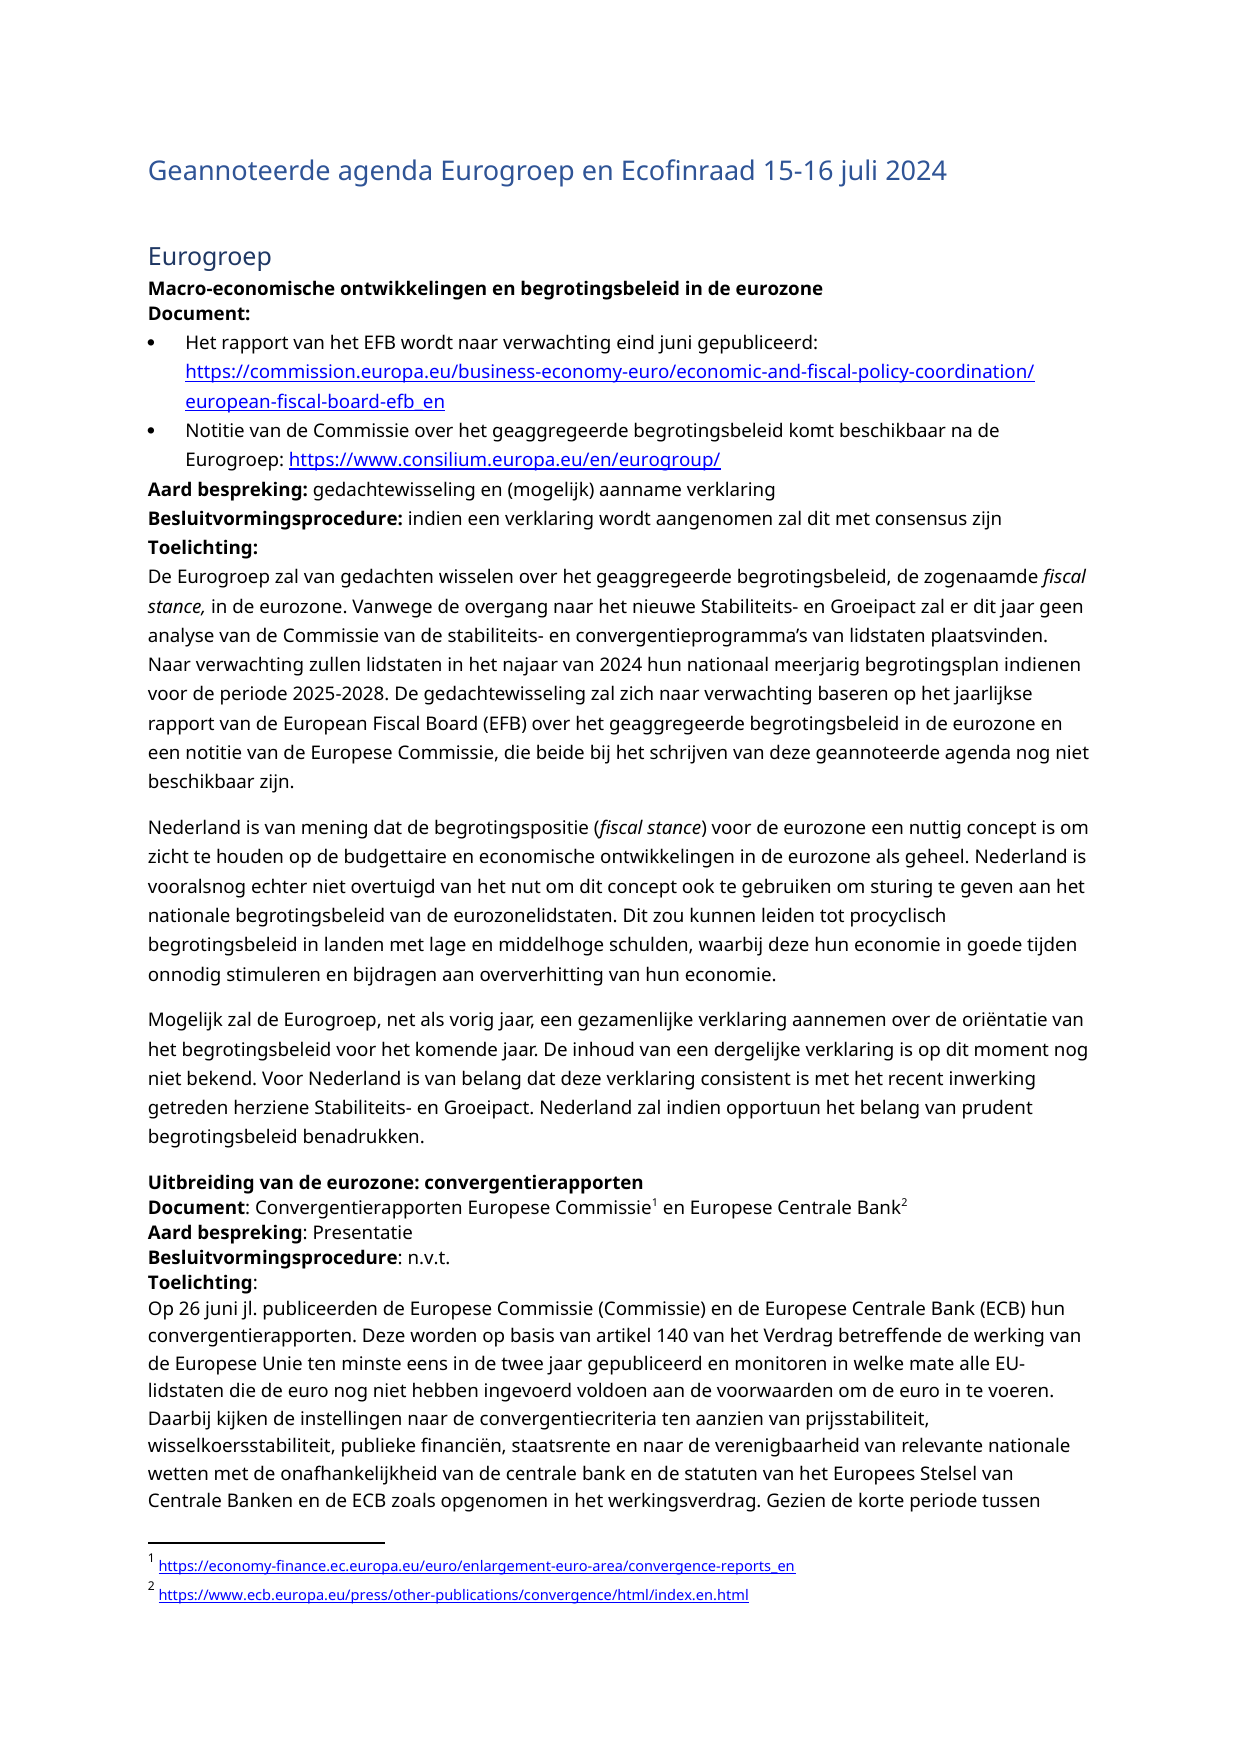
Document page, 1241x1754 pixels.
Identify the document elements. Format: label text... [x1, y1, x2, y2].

text Mogelijk zal de Eurogroep, net als vorig jaar, een gezamenlijke verklaring aannemen over de oriëntatie van het begrotingsbeleid voor het komende jaar. De inhoud van een dergelijke verklaring is op dit moment nog niet bekend. Voor Nederland is van belang dat deze verklaring consistent is met het recent inwerking getreden herziene Stabiliteits- en Groeipact. Nederland zal indien opportuun het belang van prudent begrotingsbeleid benadrukken. [148, 1007, 1093, 1149]
text Aard bespreking: gedachtewisseling en (mogelijk) aanname verklaring [148, 476, 1093, 501]
text Document: [148, 300, 1093, 326]
text Document: Convergentierapporten Europese Commissie en Europese Centrale Bank [148, 1195, 1093, 1220]
list Notitie van de Commissie over het geaggregeerde begrotingsbeleid komt beschikbaar na de Eurogroep: https://www.consilium.europa.eu/en/eurogroup/ [148, 417, 1093, 472]
text Toelichting: [148, 1270, 1093, 1295]
text Toelichting: [148, 534, 1093, 560]
text Aard bespreking: Presentatie [148, 1220, 1093, 1245]
text Macro-economische ontwikkelingen en begrotingsbeleid in de eurozone [148, 275, 1093, 300]
list Het rapport van het EFB wordt naar verwachting eind juni gepubliceerd: https://commission.europa.eu/business-economy-euro/economic-and-fiscal-policy-coordination/european-fiscal-board-efb_en [148, 329, 1093, 413]
subtitle Geannoteerde agenda Eurogroep en Ecofinraad 15-16 juli 2024 [148, 152, 1093, 189]
text Uitbreiding van de eurozone: convergentierapporten [148, 1170, 1093, 1195]
text Besluitvormingsprocedure: indien een verklaring wordt aangenomen zal dit met consensus zijn [148, 505, 1093, 531]
text De Eurogroep zal van gedachten wisselen over het geaggregeerde begrotingsbeleid, de zogenaamde fiscal stance, in de eurozone. Vanwege de overgang naar het nieuwe Stabiliteits- en Groeipact zal er dit jaar geen analyse van de Commissie van de stabiliteits- en convergentieprogramma’s van lidstaten plaatsvinden. Naar verwachting zullen lidstaten in het najaar van 2024 hun nationaal meerjarig begrotingsplan indienen voor de periode 2025-2028. De gedachtewisseling zal zich naar verwachting baseren op het jaarlijkse rapport van de European Fiscal Board (EFB) over het geaggregeerde begrotingsbeleid in de eurozone en een notitie van de Europese Commissie, die beide bij het schrijven van deze geannoteerde agenda nog niet beschikbaar zijn. [148, 564, 1093, 794]
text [148, 1295, 1093, 1513]
text Nederland is van mening dat de begrotingspositie (fiscal stance) voor de eurozone een nuttig concept is om zicht te houden op de budgettaire en economische ontwikkelingen in de eurozone als geheel. Nederland is vooralsnog echter niet overtuigd van het nut om dit concept ook te gebruiken om sturing te geven aan het nationale begrotingsbeleid van de eurozonelidstaten. Dit zou kunnen leiden tot procyclisch begrotingsbeleid in landen met lage en middelhoge schulden, waarbij deze hun economie in goede tijden onnodig stimuleren en bijdragen aan oververhitting van hun economie. [148, 814, 1093, 986]
text Besluitvormingsprocedure: n.v.t. [148, 1245, 1093, 1270]
subtitle Eurogroep [148, 238, 1093, 272]
